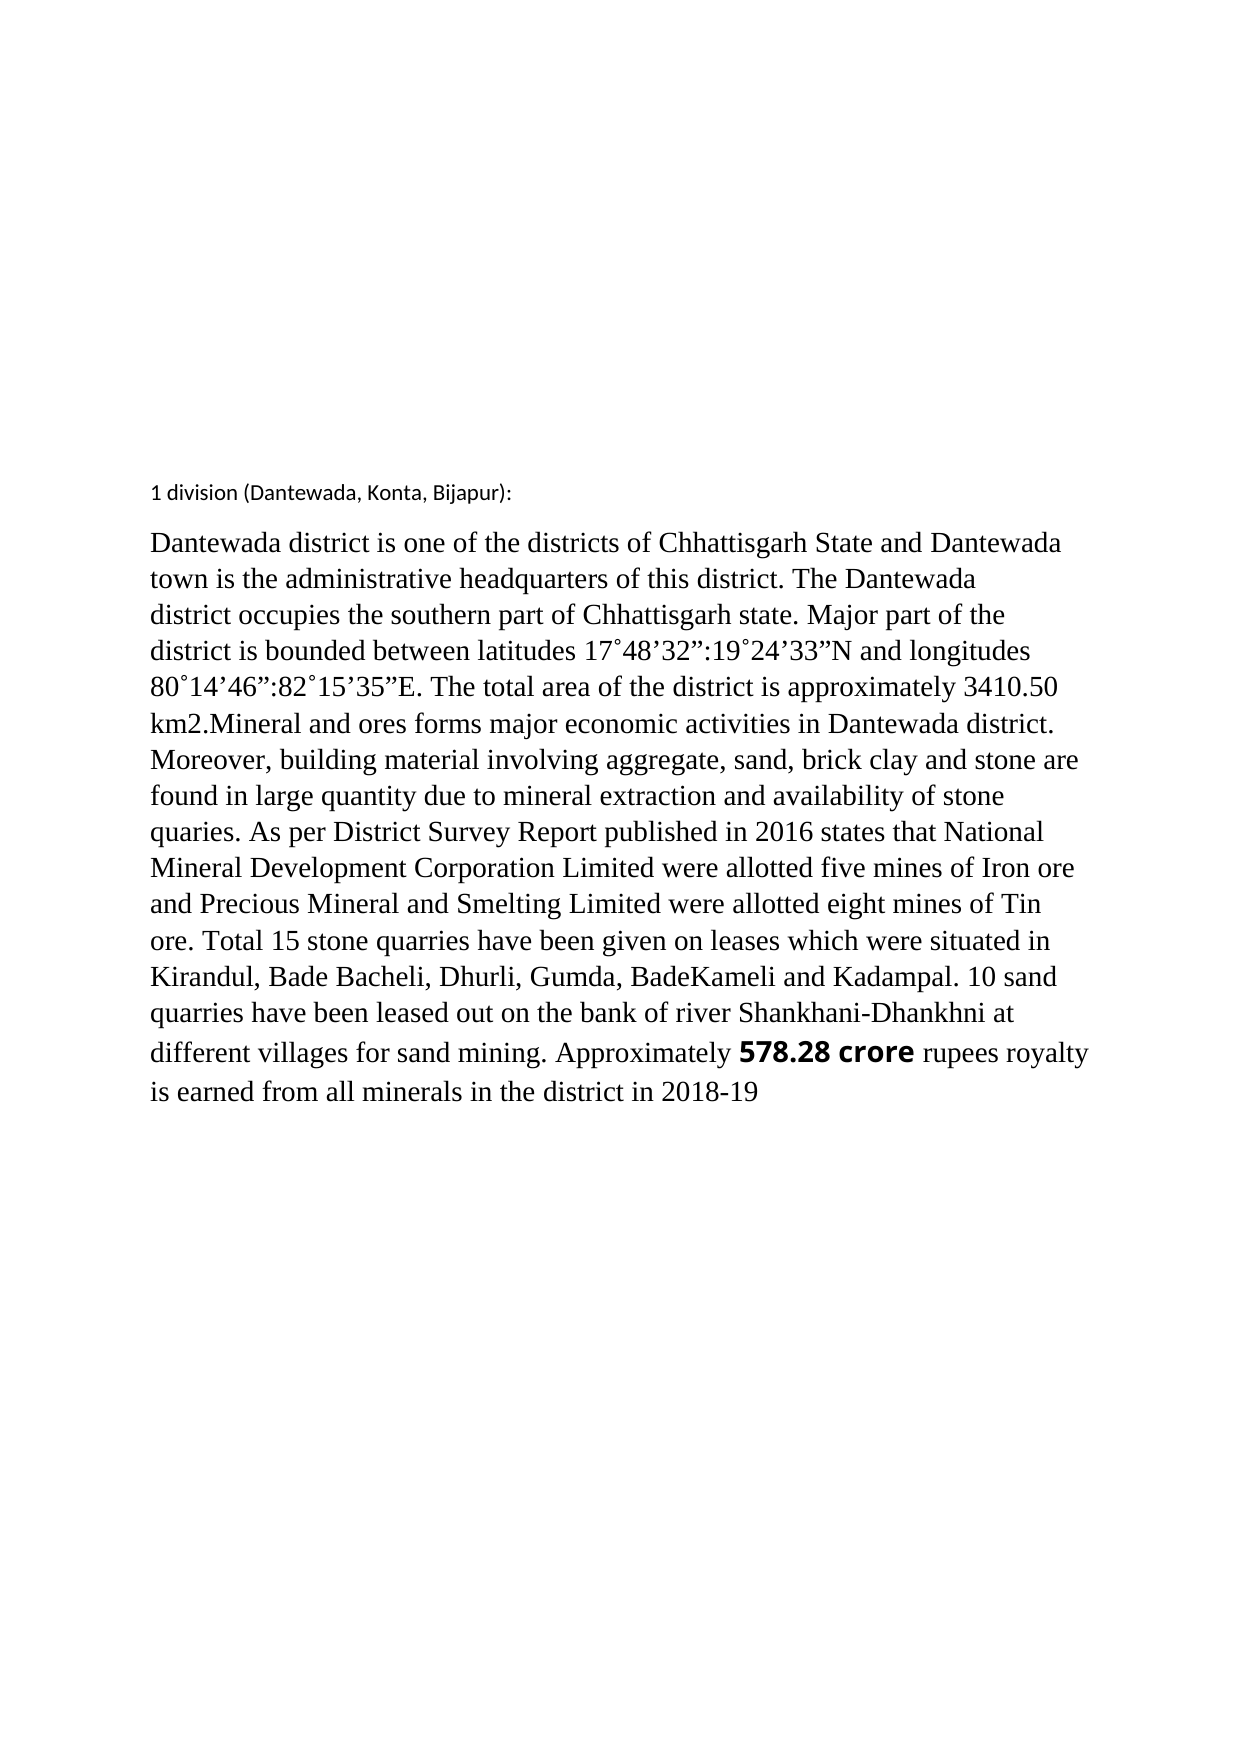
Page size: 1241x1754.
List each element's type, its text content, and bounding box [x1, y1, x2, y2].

text 1 division (Dantewada, Konta, Bijapur): [150, 478, 1090, 506]
text Dantewada district is one of the districts of Chhattisgarh State and Dantewada town is the administrative headquarters of this district. The Dantewada district occupies the southern part of Chhattisgarh state. Major part of the district is bounded between latitudes 17˚48’32”:19˚24’33”N and longitudes 80˚14’46”:82˚15’35”E. The total area of the district is approximately 3410.50 km2.Mineral and ores forms major economic activities in Dantewada district. Moreover, building material involving aggregate, sand, brick clay and stone are found in large quantity due to mineral extraction and availability of stone quaries. As per District Survey Report published in 2016 states that National Mineral Development Corporation Limited were allotted five mines of Iron ore and Precious Mineral and Smelting Limited were allotted eight mines of Tin ore. Total 15 stone quarries have been given on leases which were situated in Kirandul, Bade Bacheli, Dhurli, Gumda, BadeKameli and Kadampal. 10 sand quarries have been leased out on the bank of river Shankhani-Dhankhni at different villages for sand mining. Approximately 578.28 crore rupees royalty is earned from all minerals in the district in 2018-19 [150, 525, 1090, 1107]
